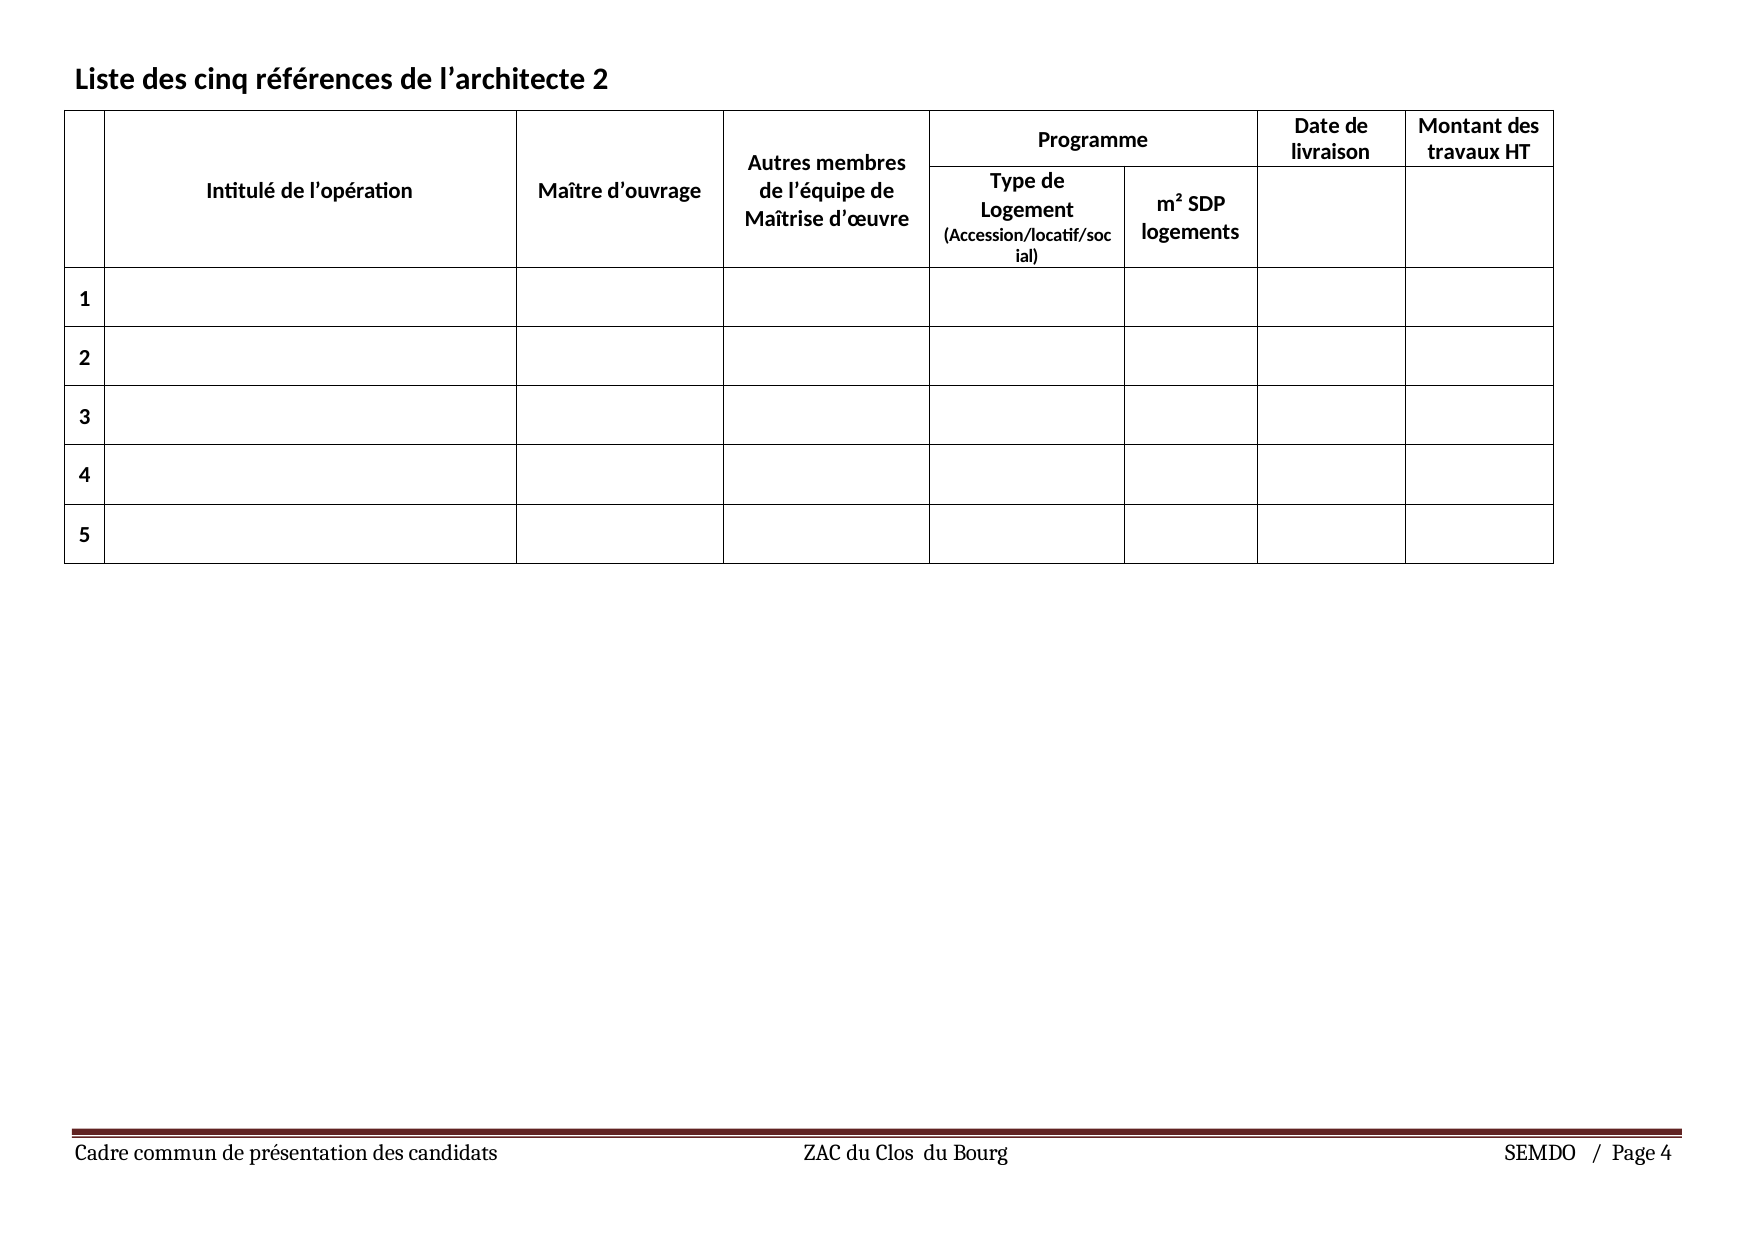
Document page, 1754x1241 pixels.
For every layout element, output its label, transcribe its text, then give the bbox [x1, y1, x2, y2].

table_cell [517, 386, 723, 444]
table_cell [1125, 268, 1257, 326]
table_cell [1125, 445, 1257, 503]
table_cell [930, 268, 1124, 326]
table_cell [1406, 327, 1553, 385]
table_cell [724, 386, 929, 444]
table_header Maître d’ouvrage [517, 111, 723, 267]
table_cell [1125, 386, 1257, 444]
table_cell [1125, 505, 1257, 562]
table_header Intitulé de l’opération [105, 111, 516, 267]
table_cell [1406, 505, 1553, 562]
table_cell [724, 505, 929, 562]
table_header Montant des travaux HT [1406, 111, 1553, 166]
table_cell [105, 268, 516, 326]
table_cell [1406, 445, 1553, 503]
table_cell [930, 505, 1124, 562]
table_cell [1258, 167, 1405, 267]
text Liste des cinq références de l’architecte 2 [75, 59, 1695, 97]
table_cell [1406, 268, 1553, 326]
table_cell [517, 505, 723, 562]
table_header [65, 111, 104, 267]
table_cell [1406, 167, 1553, 267]
table_cell [105, 386, 516, 444]
table_cell [1406, 386, 1553, 444]
table_cell [517, 327, 723, 385]
table_cell [517, 445, 723, 503]
table_cell [1258, 505, 1405, 562]
table_cell [724, 327, 929, 385]
table_cell [1258, 445, 1405, 503]
table_cell [105, 505, 516, 562]
table_cell [930, 445, 1124, 503]
table_cell [724, 445, 929, 503]
table_cell [1258, 386, 1405, 444]
table_cell [1125, 327, 1257, 385]
table_cell [724, 268, 929, 326]
table_cell 3 [65, 386, 104, 444]
table_cell [1258, 327, 1405, 385]
table_cell [930, 327, 1124, 385]
table_cell 2 [65, 327, 104, 385]
table_cell [1258, 268, 1405, 326]
table_cell m² SDP logements [1125, 167, 1257, 267]
table_cell [105, 327, 516, 385]
table_cell 1 [65, 268, 104, 326]
table_header Autres membres de l’équipe de Maîtrise d’œuvre [724, 111, 929, 267]
table_cell Type de Logement (Accession/locatif/soc ial) [930, 167, 1124, 267]
table_header Programme [930, 111, 1257, 166]
table_cell 5 [65, 505, 104, 562]
table_header Date de livraison [1258, 111, 1405, 166]
table_cell [930, 386, 1124, 444]
table_cell [105, 445, 516, 503]
table_cell [517, 268, 723, 326]
table_cell 4 [65, 445, 104, 503]
